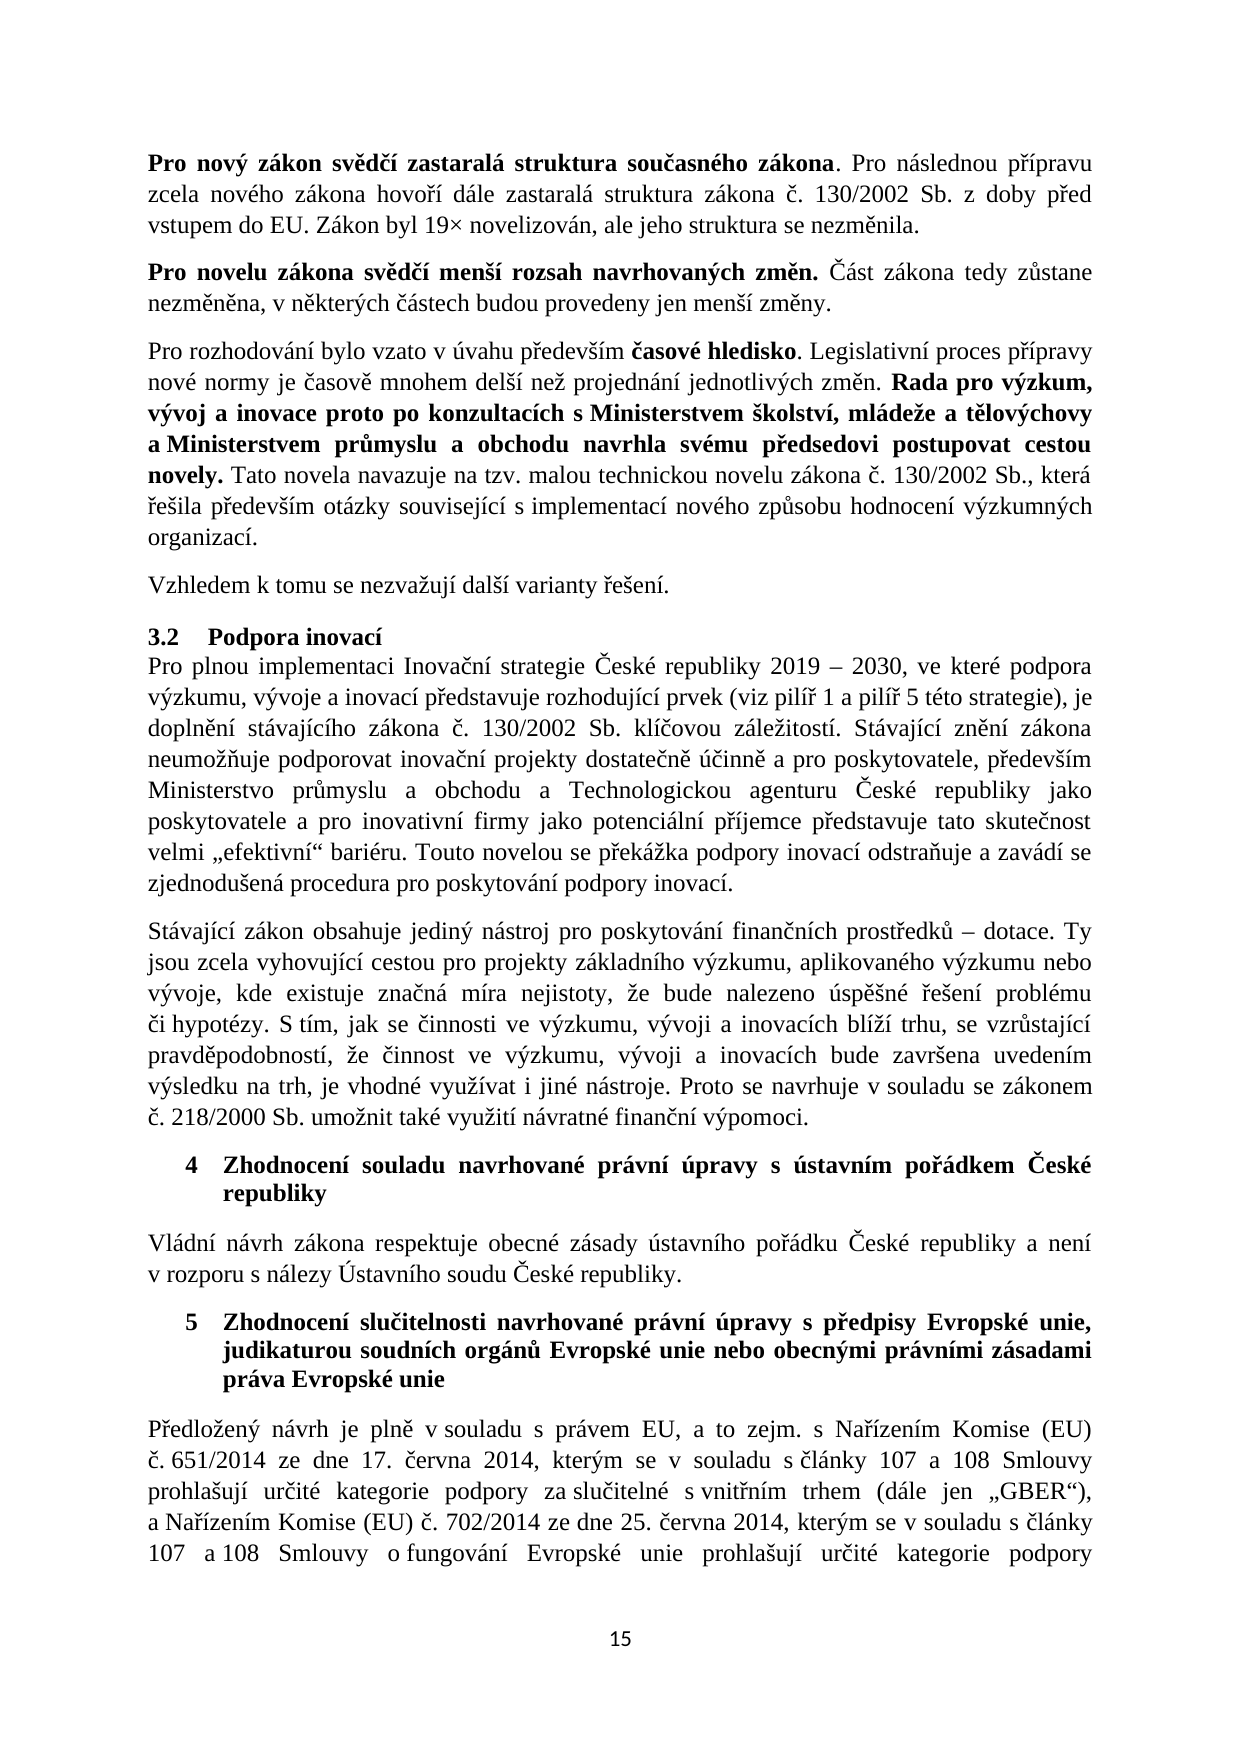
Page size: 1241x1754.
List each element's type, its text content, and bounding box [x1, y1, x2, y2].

subtitle Podpora inovací [148, 622, 1093, 651]
text Vzhledem k tomu se nezvažují další varianty řešení. [148, 570, 1093, 599]
text Vládní návrh zákona respektuje obecné zásady ústavního pořádku České republiky a není v rozporu s nálezy Ústavního soudu České republiky. [148, 1228, 1093, 1288]
text Pro plnou implementaci Inovační strategie České republiky 2019 – 2030, ve které podpora výzkumu, vývoje a inovací představuje rozhodující prvek (viz pilíř 1 a pilíř 5 této strategie), je doplnění stávajícího zákona č. 130/2002 Sb. klíčovou záležitostí. Stávající znění zákona neumožňuje podporovat inovační projekty dostatečně účinně a pro poskytovatele, především Ministerstvo průmyslu a obchodu a Technologickou agenturu České republiky jako poskytovatele a pro inovativní firmy jako potenciální příjemce představuje tato skutečnost velmi „efektivní“ bariéru. Touto novelou se překážka podpory inovací odstraňuje a zavádí se zjednodušená procedura pro poskytování podpory inovací. [148, 651, 1093, 897]
text Pro rozhodování bylo vzato v úvahu především časové hledisko. Legislativní proces přípravy nové normy je časově mnohem delší než projednání jednotlivých změn. Rada pro výzkum, vývoj a inovace proto po konzultacích s Ministerstvem školství, mládeže a tělovýchovy a Ministerstvem průmyslu a obchodu navrhla svému předsedovi postupovat cestou novely. Tato novela navazuje na tzv. malou technickou novelu zákona č. 130/2002 Sb., která řešila především otázky související s implementací nového způsobu hodnocení výzkumných organizací. [148, 336, 1093, 551]
text Stávající zákon obsahuje jediný nástroj pro poskytování finančních prostředků – dotace. Ty jsou zcela vyhovující cestou pro projekty základního výzkumu, aplikovaného výzkumu nebo vývoje, kde existuje značná míra nejistoty, že bude nalezeno úspěšné řešení problému či hypotézy. S tím, jak se činnosti ve výzkumu, vývoji a inovacích blíží trhu, se vzrůstající pravděpodobností, že činnost ve výzkumu, vývoji a inovacích bude završena uvedením výsledku na trh, je vhodné využívat i jiné nástroje. Proto se navrhuje v souladu se zákonem č. 218/2000 Sb. umožnit také využití návratné finanční výpomoci. [148, 916, 1093, 1131]
list Zhodnocení souladu navrhované právní úpravy s ústavním pořádkem České republiky [185, 1150, 1093, 1207]
text Pro novelu zákona svědčí menší rozsah navrhovaných změn. Část zákona tedy zůstane nezměněna, v některých částech budou provedeny jen menší změny. [148, 257, 1093, 317]
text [148, 1414, 1093, 1567]
list Zhodnocení slučitelnosti navrhované právní úpravy s předpisy Evropské unie, judikaturou soudních orgánů Evropské unie nebo obecnými právními zásadami práva Evropské unie [185, 1307, 1093, 1393]
text Pro nový zákon svědčí zastaralá struktura současného zákona. Pro následnou přípravu zcela nového zákona hovoří dále zastaralá struktura zákona č. 130/2002 Sb. z doby před vstupem do EU. Zákon byl 19× novelizován, ale jeho struktura se nezměnila. [148, 148, 1093, 238]
